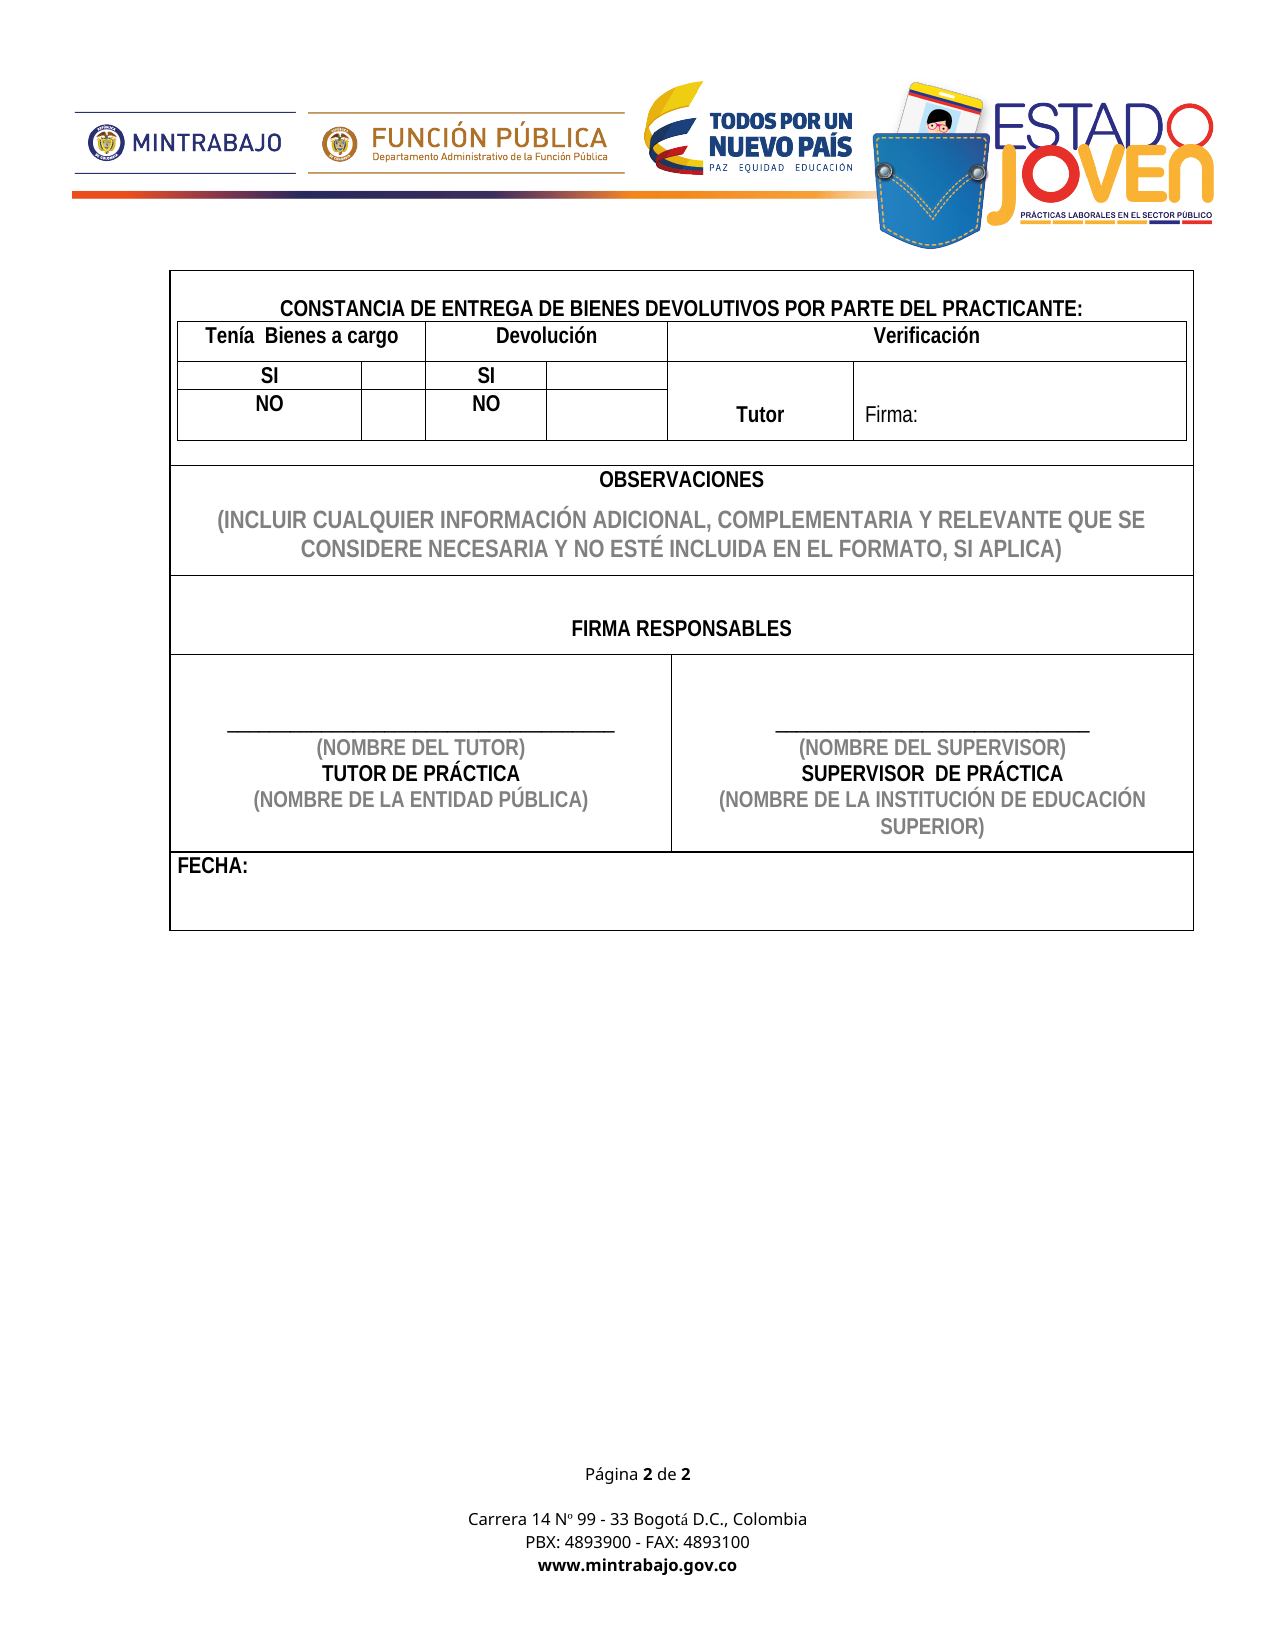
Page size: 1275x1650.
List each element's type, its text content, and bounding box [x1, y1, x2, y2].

table_cell OBSERVACIONES (INCLUIR CUALQUIER INFORMACIÓN ADICIONAL, COMPLEMENTARIA Y RELEVANTE QUE SE CONSIDERE NECESARIA Y NO ESTÉ INCLUIDA EN EL FORMATO, SI APLICA) [171, 466, 1193, 575]
table_cell FIRMA RESPONSABLES [171, 576, 1193, 653]
table_cell ______________________________ (NOMBRE DEL SUPERVISOR) SUPERVISOR DE PRÁCTICA (NOMBRE DE LA INSTITUCIÓN DE EDUCACIÓN SUPERIOR) [672, 655, 1193, 851]
table_cell CONSTANCIA DE ENTREGA DE BIENES DEVOLUTIVOS POR PARTE DEL PRACTICANTE: [171, 271, 1193, 465]
table_cell FECHA: [171, 853, 1193, 930]
picture [34, 40, 1229, 270]
table_cell _____________________________________ (NOMBRE DEL TUTOR) TUTOR DE PRÁCTICA (NOMBRE DE LA ENTIDAD PÚBLICA) [171, 655, 671, 851]
